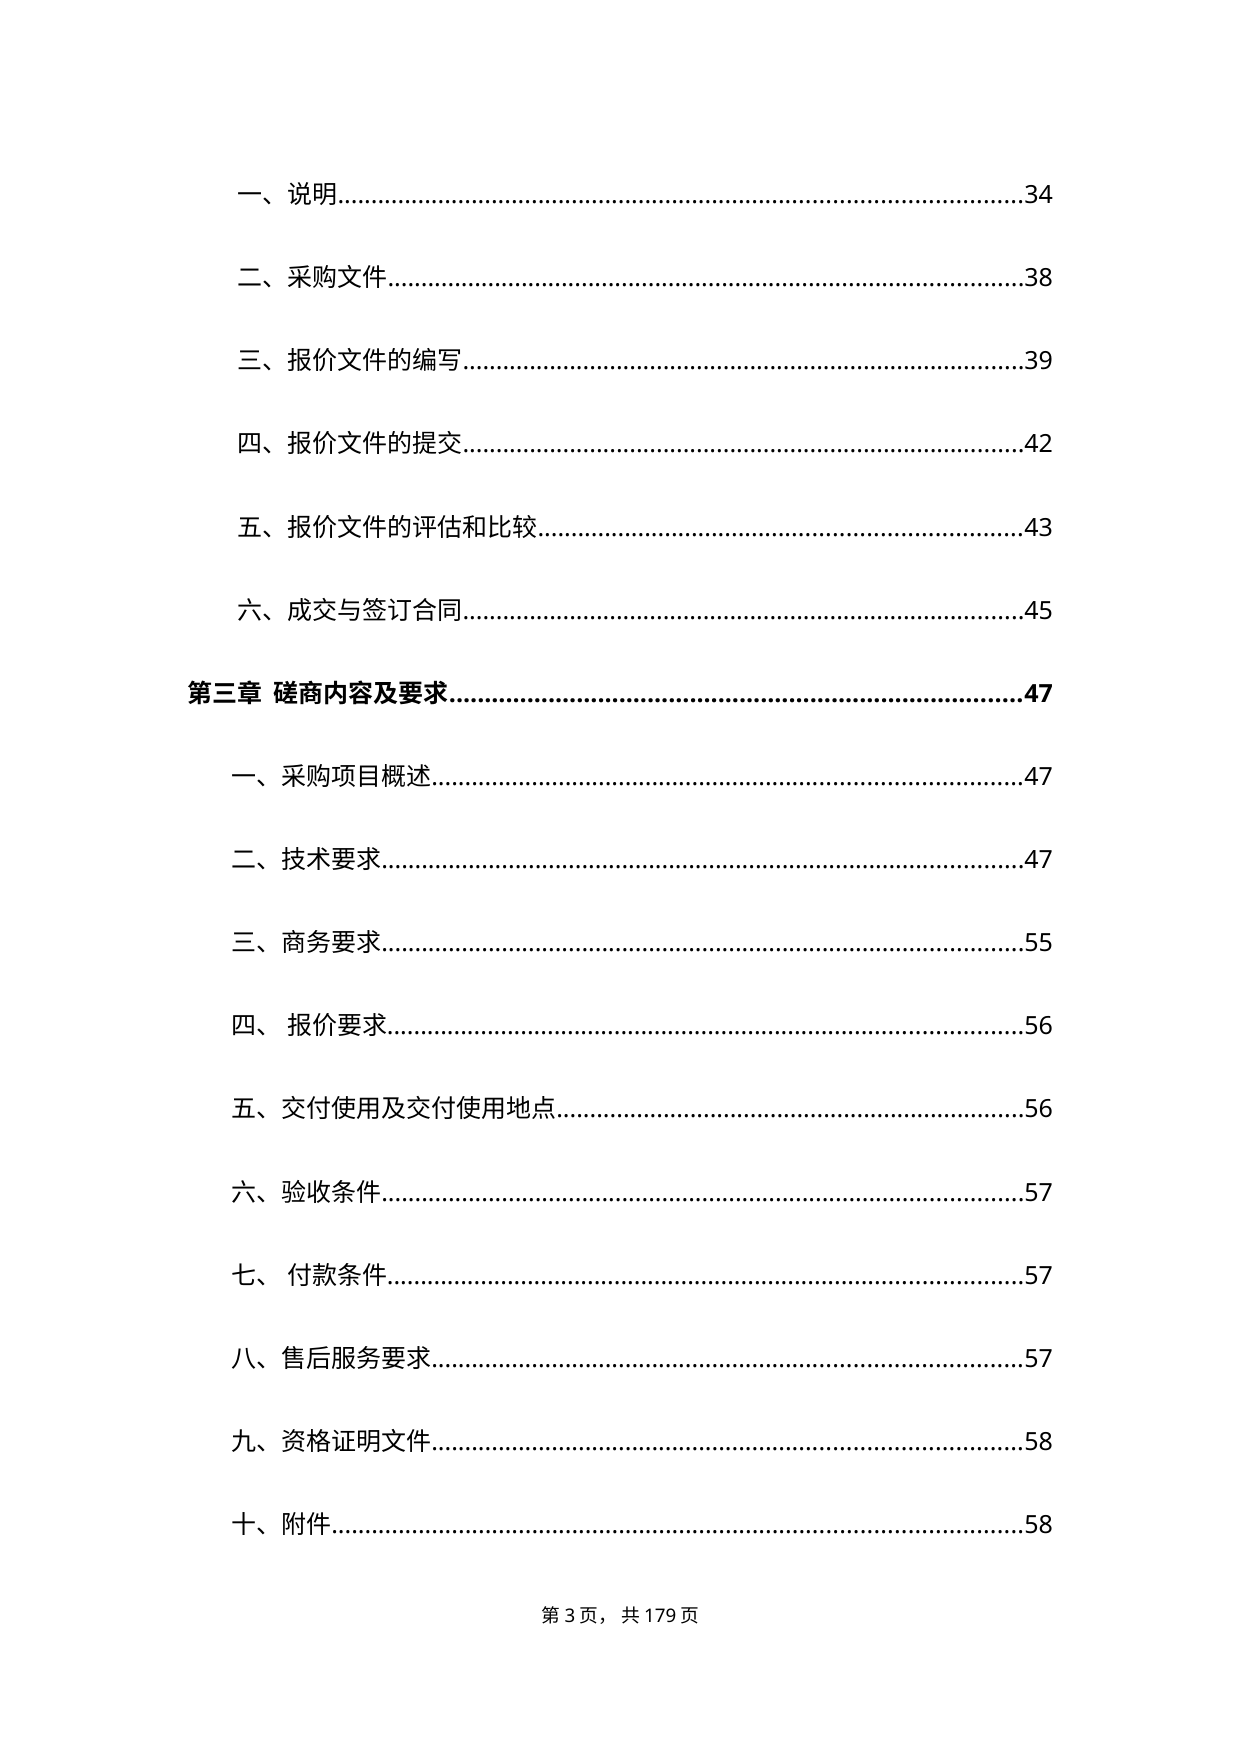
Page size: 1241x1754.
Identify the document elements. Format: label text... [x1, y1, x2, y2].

text 一、说明 34 [187, 160, 1053, 225]
text 二、技术要求 47 [231, 825, 1053, 890]
text 五、交付使用及交付使用地点 56 [231, 1074, 1053, 1139]
text 第三章 磋商内容及要求 47 [187, 659, 1053, 724]
text 三、报价文件的编写 39 [187, 326, 1053, 391]
text 六、成交与签订合同 45 [187, 576, 1053, 641]
text 六、验收条件 57 [231, 1158, 1053, 1223]
text 四、报价文件的提交 42 [187, 409, 1053, 474]
text 九、资格证明文件 58 [231, 1407, 1053, 1472]
text 三、商务要求 55 [231, 908, 1053, 973]
text 一、采购项目概述 47 [231, 742, 1053, 807]
text 四、 报价要求 56 [231, 991, 1053, 1056]
text 五、报价文件的评估和比较 43 [187, 493, 1053, 558]
text 二、采购文件 38 [187, 243, 1053, 308]
text 七、 付款条件 57 [231, 1241, 1053, 1306]
text 十、附件 58 [231, 1490, 1053, 1555]
text 八、售后服务要求 57 [231, 1324, 1053, 1389]
